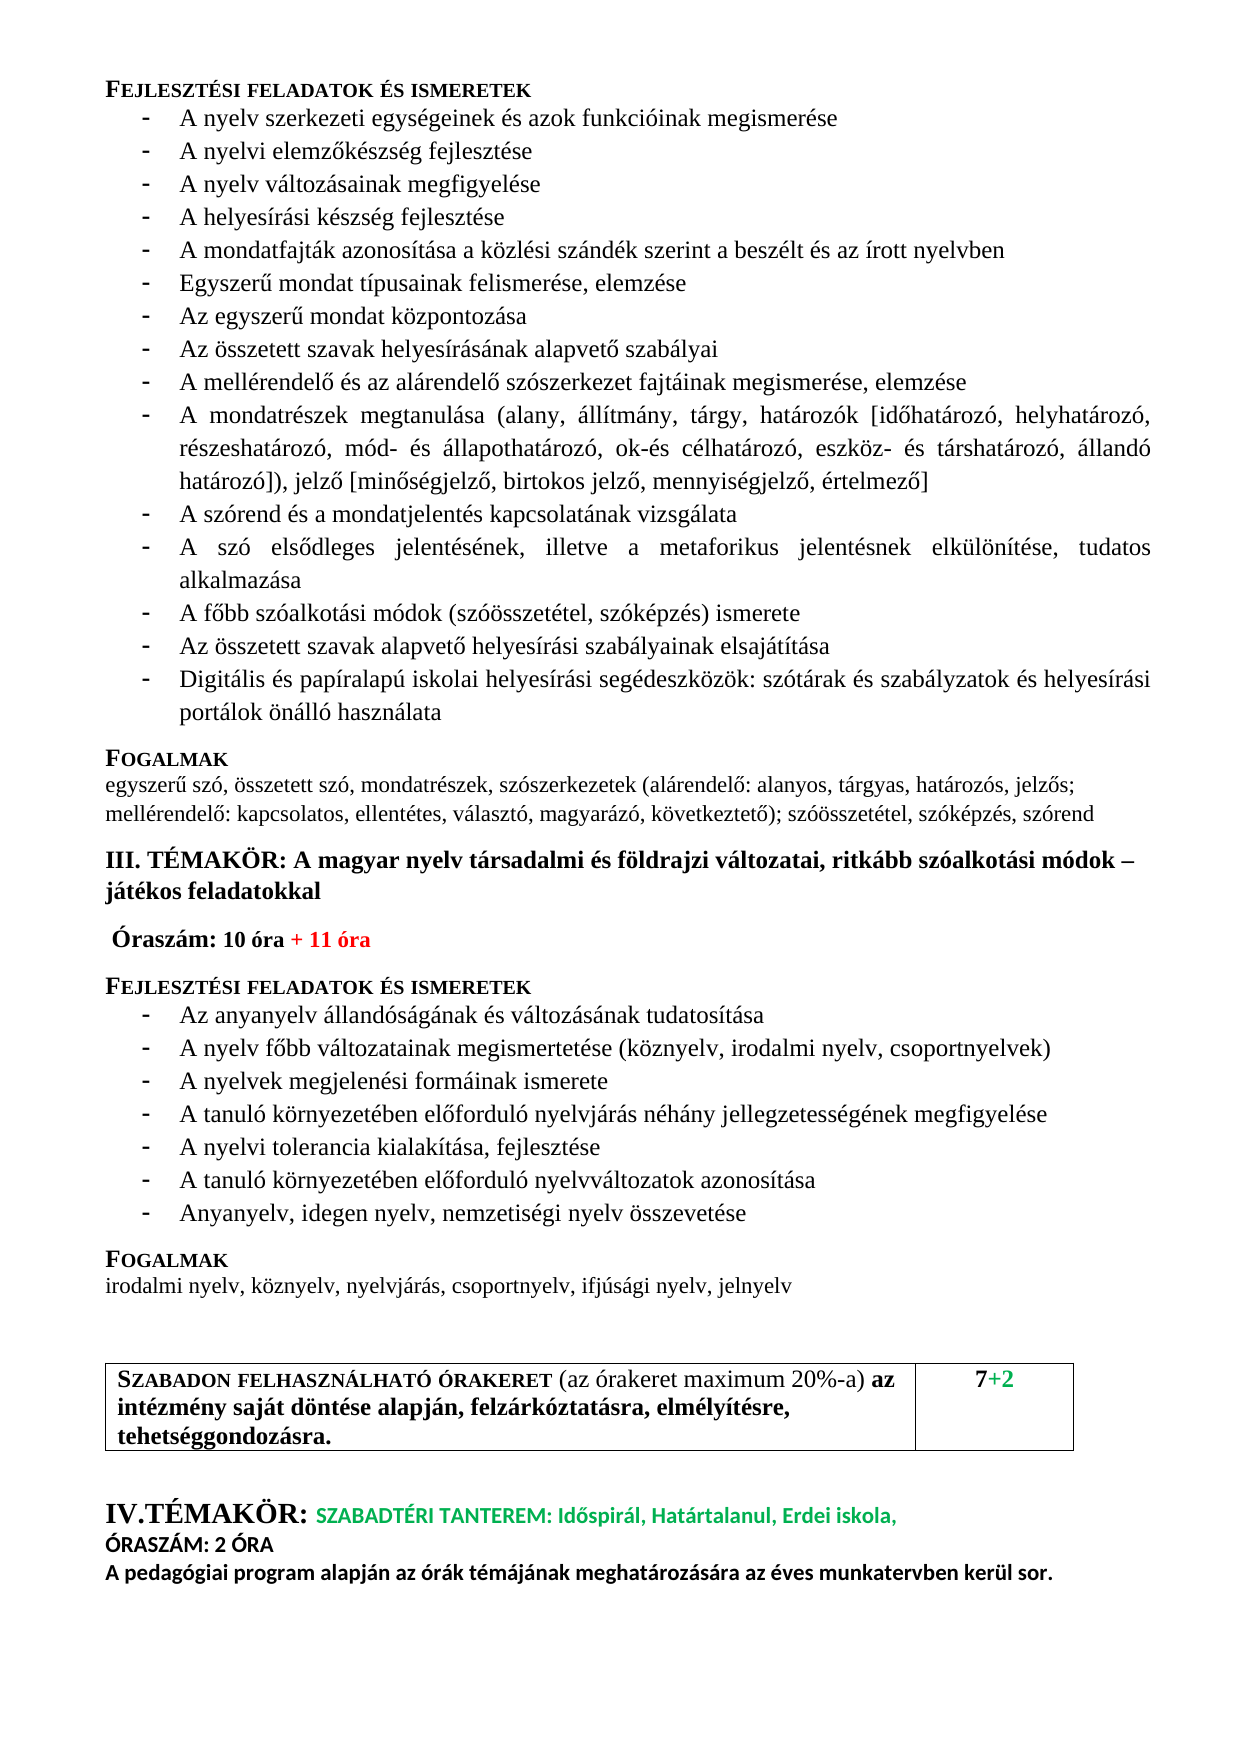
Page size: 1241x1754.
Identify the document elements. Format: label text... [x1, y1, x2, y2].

text III. TÉMAKÖR: A magyar nyelv társadalmi és földrajzi változatai, ritkább szóalkotási módok – játékos feladatokkal [105, 845, 1152, 905]
list Az összetett szavak helyesírásának alapvető szabályai [142, 334, 1152, 363]
list A főbb szóalkotási módok (szóösszetétel, szóképzés) ismerete [142, 598, 1152, 627]
list A mondatrészek megtanulása (alany, állítmány, tárgy, határozók [időhatározó, helyhatározó, részeshatározó, mód- és állapothatározó, ok-és célhatározó, eszköz- és társhatározó, állandó határozó]), jelző [minőségjelző, birtokos jelző, mennyiségjelző, értelmező] [142, 400, 1152, 495]
list A nyelv változásainak megfigyelése [142, 169, 1152, 197]
list A helyesírási készség fejlesztése [142, 202, 1152, 231]
list Anyanyelv, idegen nyelv, nemzetiségi nyelv összevetése [142, 1198, 1152, 1227]
list A szórend és a mondatjelentés kapcsolatának vizsgálata [142, 499, 1152, 528]
text egyszerű szó, összetett szó, mondatrészek, szószerkezetek (alárendelő: alanyos, tárgyas, határozós, jelzős; mellérendelő: kapcsolatos, ellentétes, választó, magyarázó, következtető); szóösszetétel, szóképzés, szórend [105, 771, 1152, 826]
text Óraszám: 10 óra + 11 óra [105, 924, 1152, 952]
text irodalmi nyelv, köznyelv, nyelvjárás, csoportnyelv, ifjúsági nyelv, jelnyelv [105, 1272, 1152, 1299]
table_header Szabadon felhasználható órakeret (az órakeret maximum 20%-a) az intézmény saját döntése alapján, felzárkóztatásra, elmélyítésre, tehetséggondozásra. [106, 1364, 915, 1450]
list A szó elsődleges jelentésének, illetve a metaforikus jelentésnek elkülönítése, tudatos alkalmazása [142, 532, 1152, 594]
subtitle Fogalmak [105, 743, 1152, 771]
subtitle Fejlesztési feladatok és ismeretek [105, 74, 1152, 103]
list Egyszerű mondat típusainak felismerése, elemzése [142, 268, 1152, 297]
list A mondatfajták azonosítása a közlési szándék szerint a beszélt és az írott nyelvben [142, 235, 1152, 263]
list A nyelvek megjelenési formáinak ismerete [142, 1066, 1152, 1095]
list A tanuló környezetében előforduló nyelvjárás néhány jellegzetességének megfigyelése [142, 1099, 1152, 1128]
list A nyelvi elemzőkészség fejlesztése [142, 136, 1152, 164]
text A pedagógiai program alapján az órák témájának meghatározására az éves munkatervben kerül sor. [105, 1558, 1152, 1586]
text IV.TÉMAKÖR: SZABADTÉRI TANTEREM: Időspirál, Határtalanul, Erdei iskola, [105, 1496, 1152, 1530]
text ÓRASZÁM: 2 ÓRA [105, 1530, 1152, 1558]
table_header 7+2 [916, 1364, 1073, 1450]
list A tanuló környezetében előforduló nyelvváltozatok azonosítása [142, 1165, 1152, 1194]
list A nyelv főbb változatainak megismertetése (köznyelv, irodalmi nyelv, csoportnyelvek) [142, 1033, 1152, 1062]
list A nyelvi tolerancia kialakítása, fejlesztése [142, 1132, 1152, 1161]
list A nyelv szerkezeti egységeinek és azok funkcióinak megismerése [142, 103, 1152, 131]
list A mellérendelő és az alárendelő szószerkezet fajtáinak megismerése, elemzése [142, 367, 1152, 396]
subtitle Fejlesztési feladatok és ismeretek [105, 971, 1152, 1000]
list Az összetett szavak alapvető helyesírási szabályainak elsajátítása [142, 631, 1152, 660]
list Az anyanyelv állandóságának és változásának tudatosítása [142, 1000, 1152, 1029]
list Digitális és papíralapú iskolai helyesírási segédeszközök: szótárak és szabályzatok és helyesírási portálok önálló használata [142, 664, 1152, 726]
list Az egyszerű mondat központozása [142, 301, 1152, 329]
subtitle Fogalmak [105, 1244, 1152, 1272]
